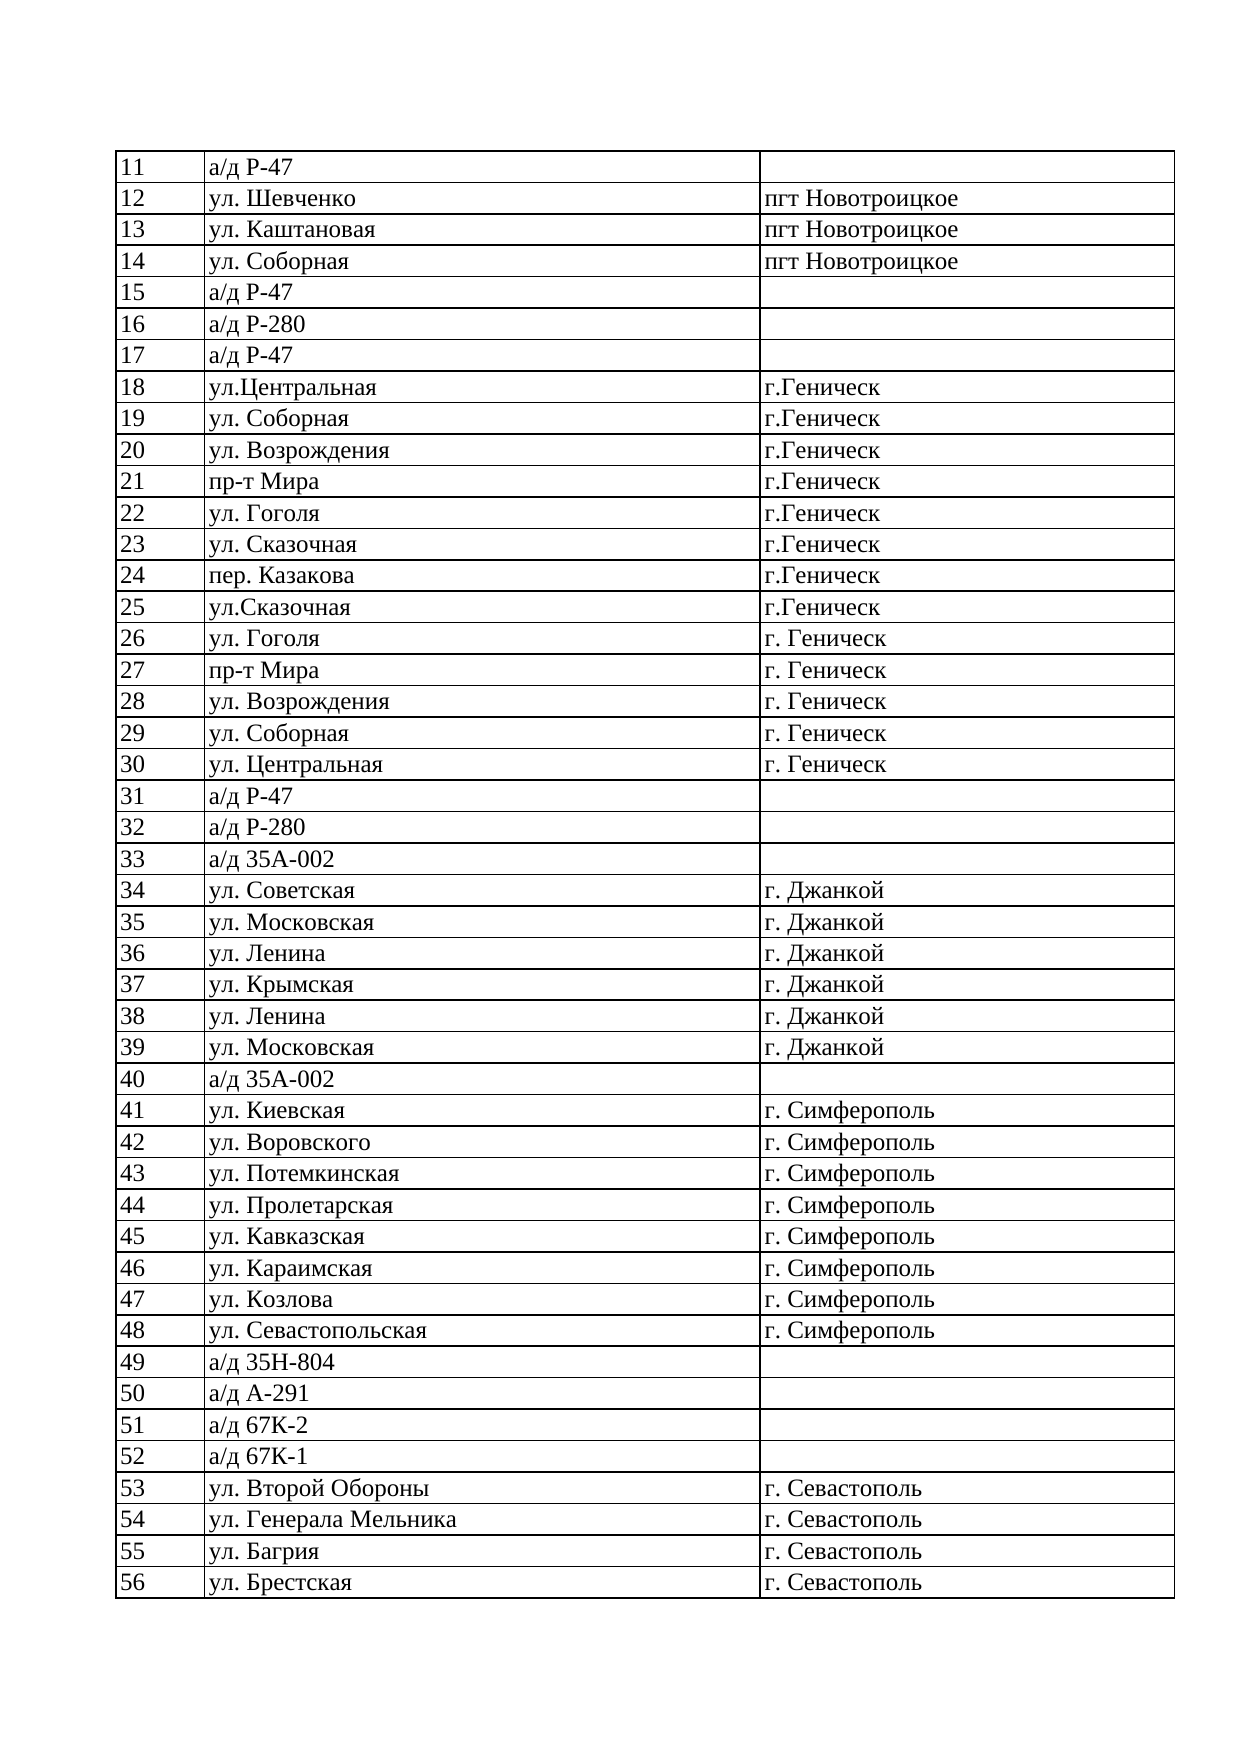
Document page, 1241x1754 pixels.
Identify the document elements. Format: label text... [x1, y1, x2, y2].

table_cell а/д Р-47 [205, 781, 759, 811]
table_cell ул. Гоголя [205, 623, 759, 653]
table_cell ул. Потемкинская [205, 1158, 759, 1188]
table_cell [761, 152, 1174, 181]
table_cell ул. Брестская [205, 1567, 759, 1597]
table_cell 43 [117, 1158, 204, 1188]
table_cell ул. Пролетарская [205, 1190, 759, 1219]
table_cell г. Геническ [761, 718, 1174, 748]
table_cell г. Симферополь [761, 1253, 1174, 1282]
table_cell 47 [117, 1284, 204, 1314]
table_cell 13 [117, 215, 204, 244]
table_cell [761, 812, 1174, 842]
table_cell 34 [117, 875, 204, 905]
table_cell [761, 1378, 1174, 1408]
table_cell 55 [117, 1536, 204, 1566]
table_cell ул. Киевская [205, 1095, 759, 1125]
table_cell 46 [117, 1253, 204, 1282]
table_cell 37 [117, 970, 204, 999]
table_cell 20 [117, 435, 204, 464]
table_cell г.Геническ [761, 561, 1174, 590]
table_cell 22 [117, 498, 204, 527]
table_cell 14 [117, 246, 204, 276]
table_cell г. Геническ [761, 655, 1174, 685]
table_cell 52 [117, 1441, 204, 1471]
table_cell 26 [117, 623, 204, 653]
table_cell пр-т Мира [205, 466, 759, 496]
table_cell г.Геническ [761, 435, 1174, 464]
table_cell ул.Сказочная [205, 592, 759, 622]
table_cell ул. Соборная [205, 246, 759, 276]
table_cell ул. Кавказская [205, 1221, 759, 1251]
table_cell [761, 1064, 1174, 1094]
table_cell 40 [117, 1064, 204, 1094]
table_cell ул. Соборная [205, 403, 759, 433]
table_cell 36 [117, 938, 204, 968]
table_cell ул. Центральная [205, 749, 759, 779]
table_cell г. Джанкой [761, 875, 1174, 905]
table_cell ул. Советская [205, 875, 759, 905]
table_cell 16 [117, 309, 204, 339]
table_cell а/д Р-47 [205, 152, 759, 181]
table_cell 17 [117, 340, 204, 370]
table_cell г. Симферополь [761, 1127, 1174, 1157]
table_cell 23 [117, 529, 204, 559]
table_cell 35 [117, 907, 204, 936]
table_cell 48 [117, 1316, 204, 1345]
table_cell г. Джанкой [761, 938, 1174, 968]
table_cell ул. Генерала Мельника [205, 1504, 759, 1534]
table_cell 39 [117, 1032, 204, 1062]
table_cell ул. Ленина [205, 938, 759, 968]
table_cell пгт Новотроицкое [761, 215, 1174, 244]
table_cell г. Джанкой [761, 970, 1174, 999]
table_cell 33 [117, 844, 204, 873]
table_cell г. Геническ [761, 749, 1174, 779]
table_cell г. Геническ [761, 623, 1174, 653]
table_cell а/д 35А-002 [205, 1064, 759, 1094]
table_cell а/д Р-280 [205, 812, 759, 842]
table_cell ул. Воровского [205, 1127, 759, 1157]
table_cell ул.Центральная [205, 372, 759, 402]
table_cell ул. Крымская [205, 970, 759, 999]
table_cell а/д 35А-002 [205, 844, 759, 873]
table_cell 53 [117, 1473, 204, 1503]
table_cell 18 [117, 372, 204, 402]
table_cell [761, 1410, 1174, 1440]
table_cell 19 [117, 403, 204, 433]
table_cell а/д 67К-2 [205, 1410, 759, 1440]
table_cell пр-т Мира [205, 655, 759, 685]
table_cell г. Севастополь [761, 1473, 1174, 1503]
table_cell г. Джанкой [761, 1032, 1174, 1062]
table_cell 31 [117, 781, 204, 811]
table_cell г. Джанкой [761, 1001, 1174, 1031]
table_cell ул. Второй Обороны [205, 1473, 759, 1503]
table_cell г. Севастополь [761, 1536, 1174, 1566]
table_cell 45 [117, 1221, 204, 1251]
table_cell г.Геническ [761, 403, 1174, 433]
table_cell 49 [117, 1347, 204, 1377]
table_cell пгт Новотроицкое [761, 183, 1174, 213]
table_cell 32 [117, 812, 204, 842]
table_cell 28 [117, 686, 204, 716]
table_cell г. Симферополь [761, 1221, 1174, 1251]
table_cell 21 [117, 466, 204, 496]
table_cell г. Севастополь [761, 1504, 1174, 1534]
table_cell а/д Р-47 [205, 277, 759, 307]
table_cell а/д 67К-1 [205, 1441, 759, 1471]
table_cell г. Геническ [761, 686, 1174, 716]
table_cell 12 [117, 183, 204, 213]
table_cell 54 [117, 1504, 204, 1534]
table_cell ул. Каштановая [205, 215, 759, 244]
table_cell ул. Возрождения [205, 686, 759, 716]
table_cell ул. Козлова [205, 1284, 759, 1314]
table_cell г.Геническ [761, 372, 1174, 402]
table_cell ул. Караимская [205, 1253, 759, 1282]
table_cell ул. Московская [205, 1032, 759, 1062]
table_cell ул. Гоголя [205, 498, 759, 527]
table_cell г.Геническ [761, 529, 1174, 559]
table_cell г.Геническ [761, 498, 1174, 527]
table_cell пгт Новотроицкое [761, 246, 1174, 276]
table_cell г. Симферополь [761, 1316, 1174, 1345]
table_cell [761, 781, 1174, 811]
table_cell 15 [117, 277, 204, 307]
table_cell г. Симферополь [761, 1190, 1174, 1219]
table_cell ул. Ленина [205, 1001, 759, 1031]
table_cell г. Симферополь [761, 1095, 1174, 1125]
table_cell пер. Казакова [205, 561, 759, 590]
table_cell 38 [117, 1001, 204, 1031]
table_cell 56 [117, 1567, 204, 1597]
table_cell а/д Р-47 [205, 340, 759, 370]
table_cell г. Симферополь [761, 1158, 1174, 1188]
table_cell 42 [117, 1127, 204, 1157]
table_cell [761, 1347, 1174, 1377]
table_cell а/д А-291 [205, 1378, 759, 1408]
table_cell 24 [117, 561, 204, 590]
table_cell 41 [117, 1095, 204, 1125]
table_cell ул. Севастопольская [205, 1316, 759, 1345]
table_cell а/д Р-280 [205, 309, 759, 339]
table_cell ул. Багрия [205, 1536, 759, 1566]
table_cell ул. Соборная [205, 718, 759, 748]
table_cell г.Геническ [761, 466, 1174, 496]
table_cell г. Джанкой [761, 907, 1174, 936]
table_cell [761, 340, 1174, 370]
table_cell 30 [117, 749, 204, 779]
table_cell 25 [117, 592, 204, 622]
table_cell ул. Возрождения [205, 435, 759, 464]
table_cell г. Симферополь [761, 1284, 1174, 1314]
table_cell ул. Московская [205, 907, 759, 936]
table_cell 51 [117, 1410, 204, 1440]
table_cell 29 [117, 718, 204, 748]
table_cell 50 [117, 1378, 204, 1408]
table_cell [761, 309, 1174, 339]
table_cell г.Геническ [761, 592, 1174, 622]
table_cell 11 [117, 152, 204, 181]
table_cell ул. Сказочная [205, 529, 759, 559]
table_cell ул. Шевченко [205, 183, 759, 213]
table_cell [761, 277, 1174, 307]
table_cell а/д 35Н-804 [205, 1347, 759, 1377]
table_cell [761, 1441, 1174, 1471]
table_cell г. Севастополь [761, 1567, 1174, 1597]
table_cell [761, 844, 1174, 873]
table_cell 27 [117, 655, 204, 685]
table_cell 44 [117, 1190, 204, 1219]
